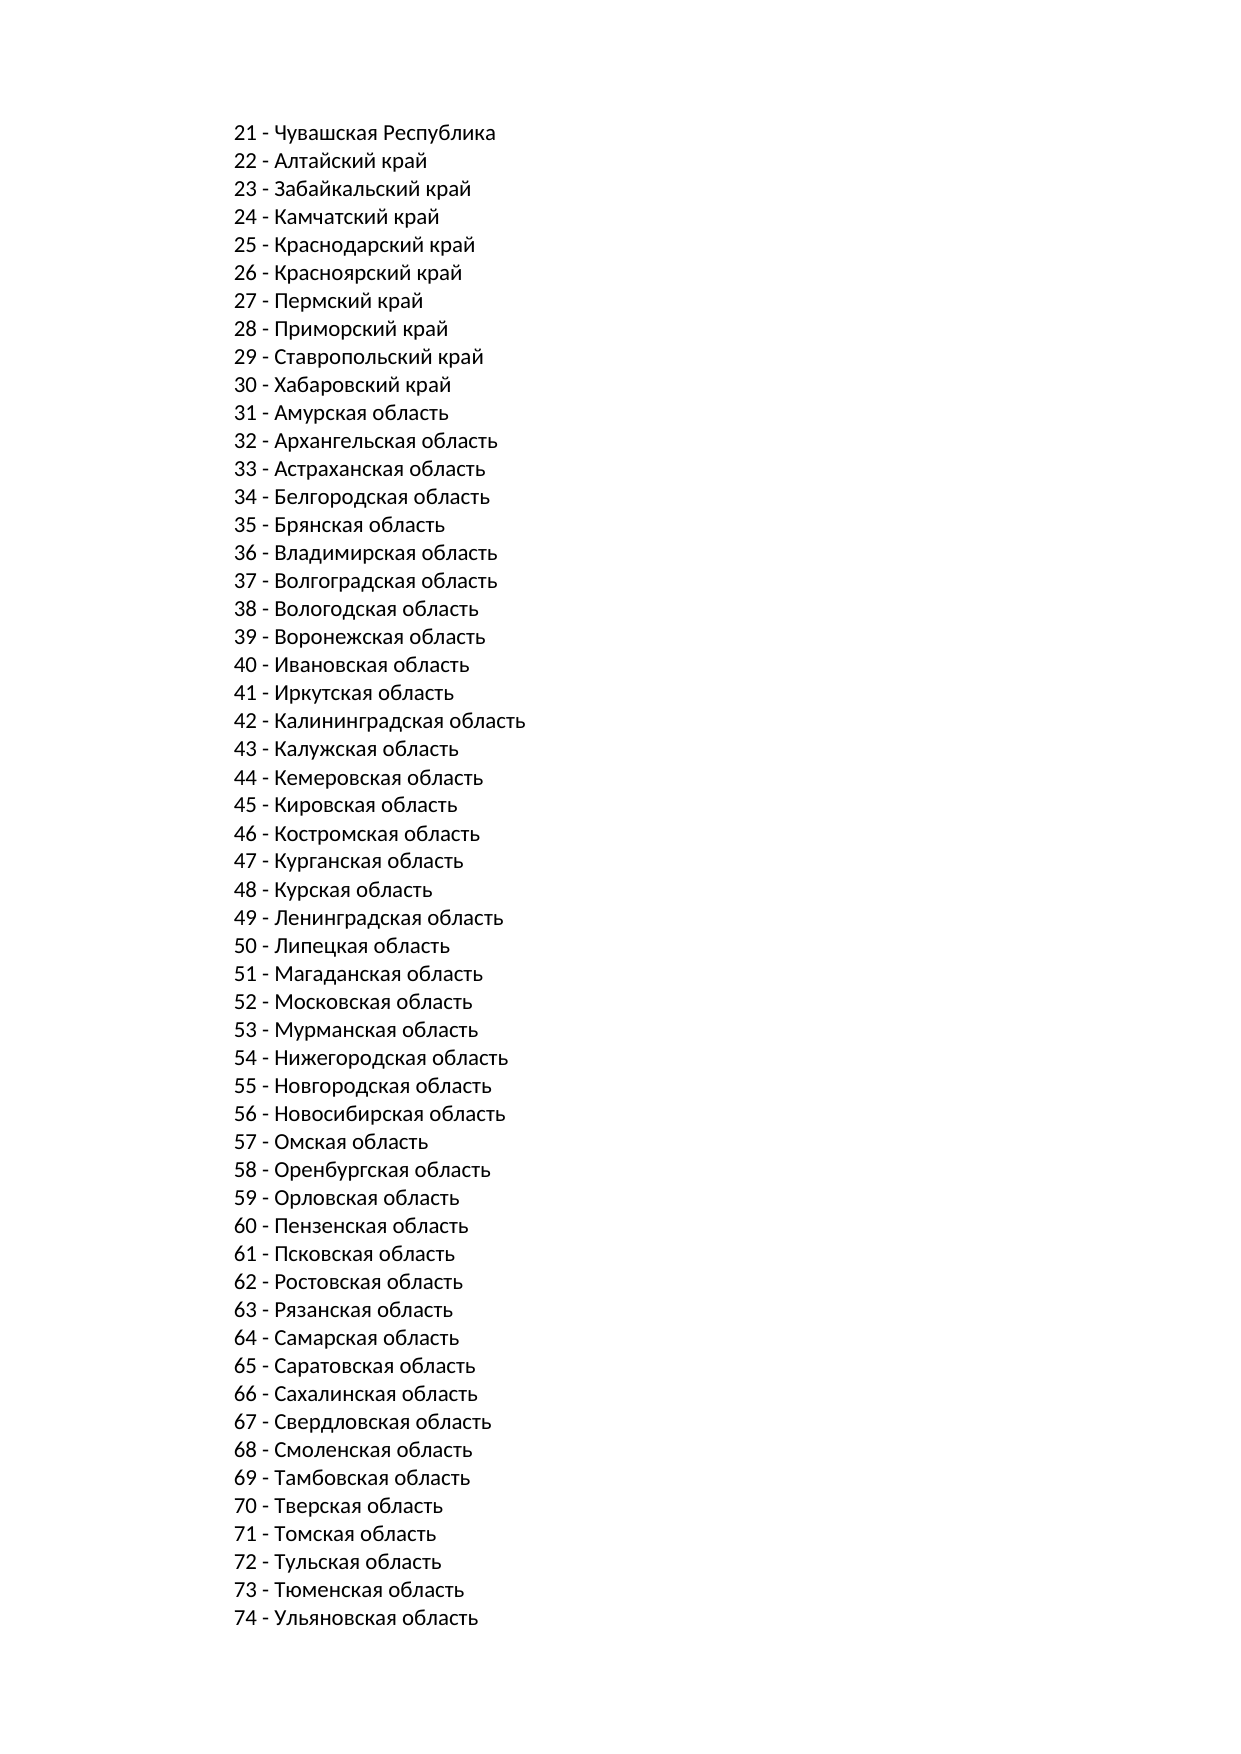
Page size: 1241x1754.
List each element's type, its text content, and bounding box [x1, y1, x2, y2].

text 33 - Астраханская область [177, 454, 1152, 482]
text 72 - Тульская область [177, 1547, 1152, 1575]
text 64 - Самарская область [177, 1323, 1152, 1351]
text 27 - Пермский край [177, 286, 1152, 314]
text 41 - Иркутская область [177, 678, 1152, 707]
text 59 - Орловская область [177, 1183, 1152, 1211]
text 53 - Мурманская область [177, 1015, 1152, 1043]
text 36 - Владимирская область [177, 538, 1152, 566]
text 31 - Амурская область [177, 398, 1152, 426]
text 70 - Тверская область [177, 1491, 1152, 1519]
text 34 - Белгородская область [177, 482, 1152, 510]
text 68 - Смоленская область [177, 1435, 1152, 1463]
text 61 - Псковская область [177, 1239, 1152, 1267]
text 22 - Алтайский край [177, 146, 1152, 174]
text 67 - Свердловская область [177, 1407, 1152, 1435]
text 52 - Московская область [177, 987, 1152, 1015]
text 57 - Омская область [177, 1127, 1152, 1155]
text 29 - Ставропольский край [177, 342, 1152, 370]
text 63 - Рязанская область [177, 1295, 1152, 1323]
text 50 - Липецкая область [177, 931, 1152, 959]
text 56 - Новосибирская область [177, 1099, 1152, 1127]
text 45 - Кировская область [177, 791, 1152, 819]
text 47 - Курганская область [177, 847, 1152, 875]
text 69 - Тамбовская область [177, 1463, 1152, 1491]
text 48 - Курская область [177, 875, 1152, 903]
text 74 - Ульяновская область [177, 1603, 1152, 1631]
text 49 - Ленинградская область [177, 903, 1152, 931]
text 54 - Нижегородская область [177, 1043, 1152, 1071]
text 46 - Костромская область [177, 819, 1152, 847]
text 23 - Забайкальский край [177, 174, 1152, 202]
text 35 - Брянская область [177, 510, 1152, 538]
text 24 - Камчатский край [177, 202, 1152, 230]
text 55 - Новгородская область [177, 1071, 1152, 1099]
text 32 - Архангельская область [177, 426, 1152, 454]
text 40 - Ивановская область [177, 651, 1152, 678]
text 58 - Оренбургская область [177, 1155, 1152, 1183]
text 62 - Ростовская область [177, 1267, 1152, 1295]
text 25 - Краснодарский край [177, 230, 1152, 258]
text 60 - Пензенская область [177, 1211, 1152, 1239]
text 71 - Томская область [177, 1519, 1152, 1547]
text 65 - Саратовская область [177, 1351, 1152, 1379]
text 39 - Воронежская область [177, 622, 1152, 651]
text 51 - Магаданская область [177, 959, 1152, 987]
text 38 - Вологодская область [177, 594, 1152, 622]
text 28 - Приморский край [177, 314, 1152, 342]
text 21 - Чувашская Республика [177, 118, 1152, 146]
text 43 - Калужская область [177, 734, 1152, 763]
text 30 - Хабаровский край [177, 370, 1152, 398]
text 44 - Кемеровская область [177, 763, 1152, 791]
text 73 - Тюменская область [177, 1575, 1152, 1603]
text 26 - Красноярский край [177, 258, 1152, 286]
text 37 - Волгоградская область [177, 566, 1152, 594]
text 42 - Калининградская область [177, 707, 1152, 734]
text 66 - Сахалинская область [177, 1379, 1152, 1407]
